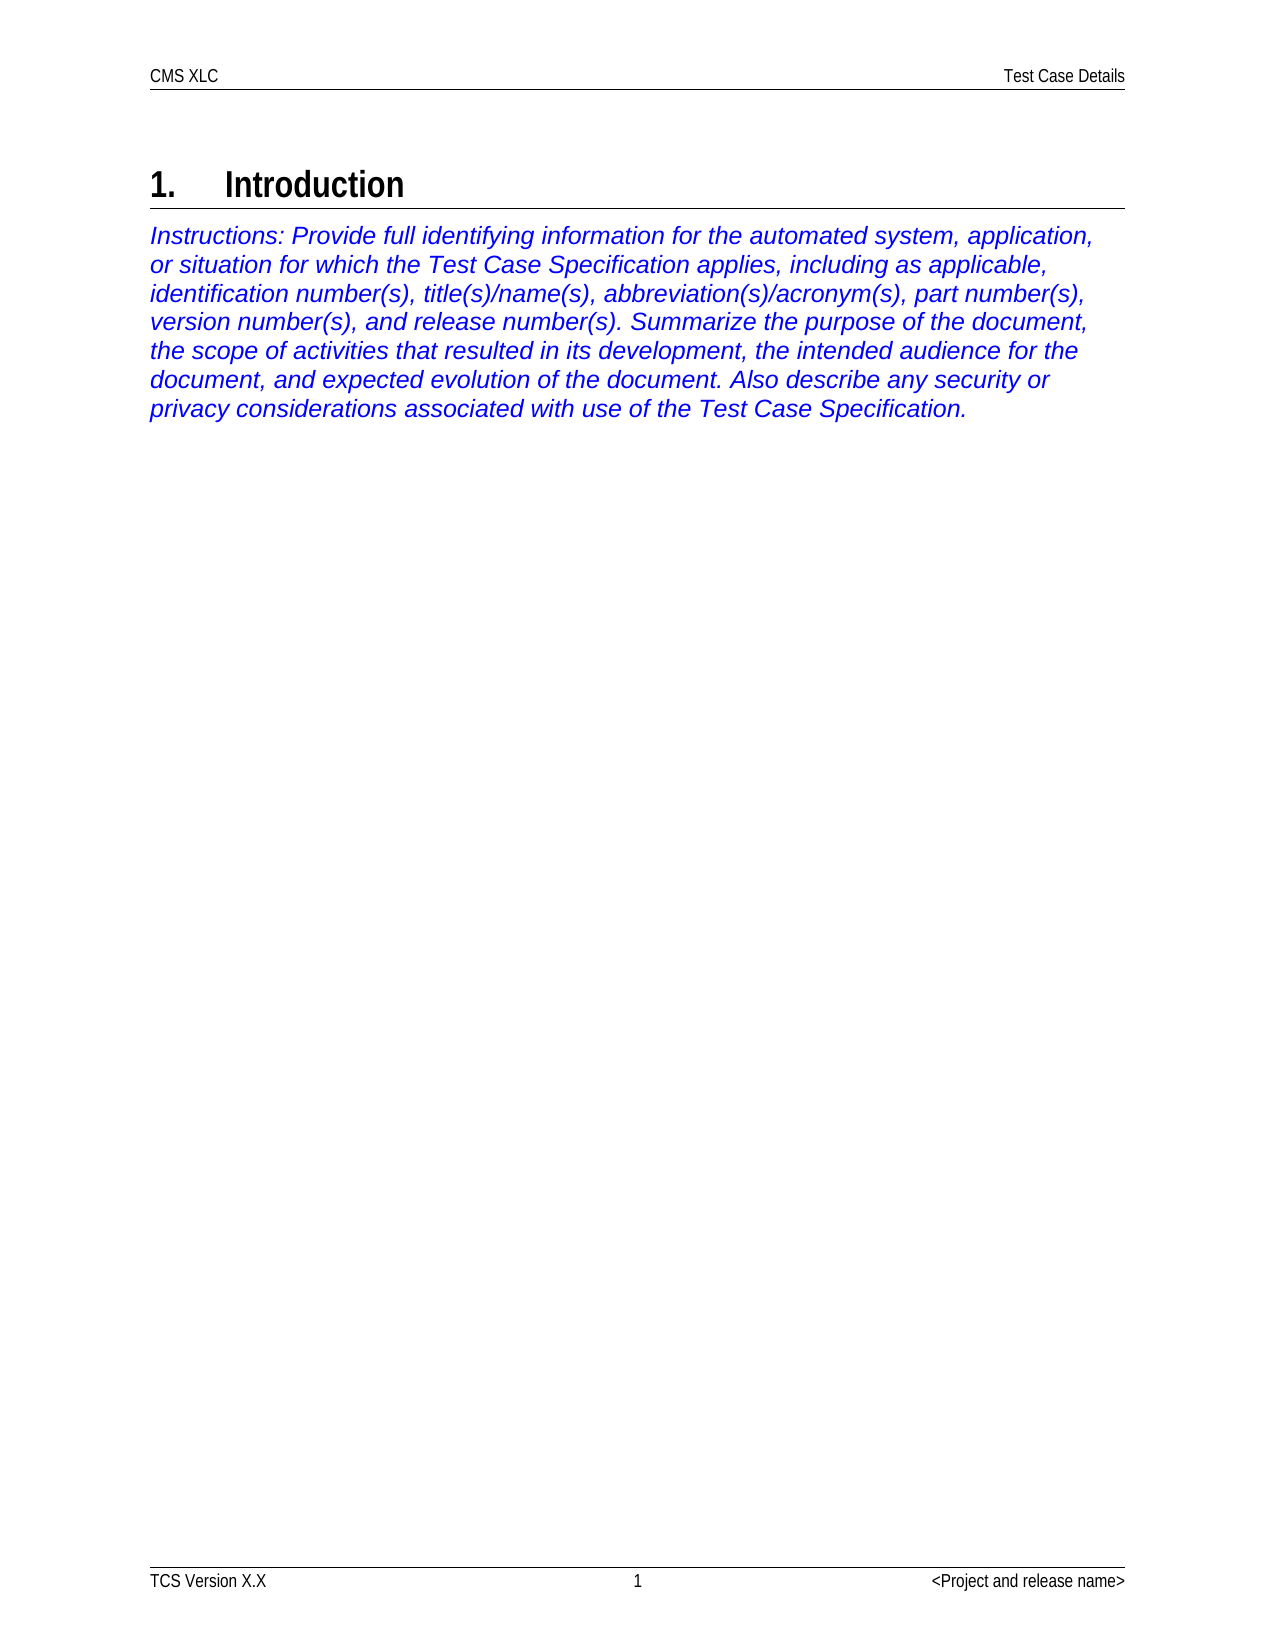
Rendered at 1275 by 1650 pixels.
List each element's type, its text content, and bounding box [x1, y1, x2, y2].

text Instructions: Provide full identifying information for the automated system, application, or situation for which the Test Case Specification applies, including as applicable, identification number(s), title(s)/name(s), abbreviation(s)/acronym(s), part number(s), version number(s), and release number(s). Summarize the purpose of the document, the scope of activities that resulted in its development, the intended audience for the document, and expected evolution of the document. Also describe any security or privacy considerations associated with use of the Test Case Specification. [150, 221, 1125, 422]
subtitle Introduction [150, 162, 1125, 208]
